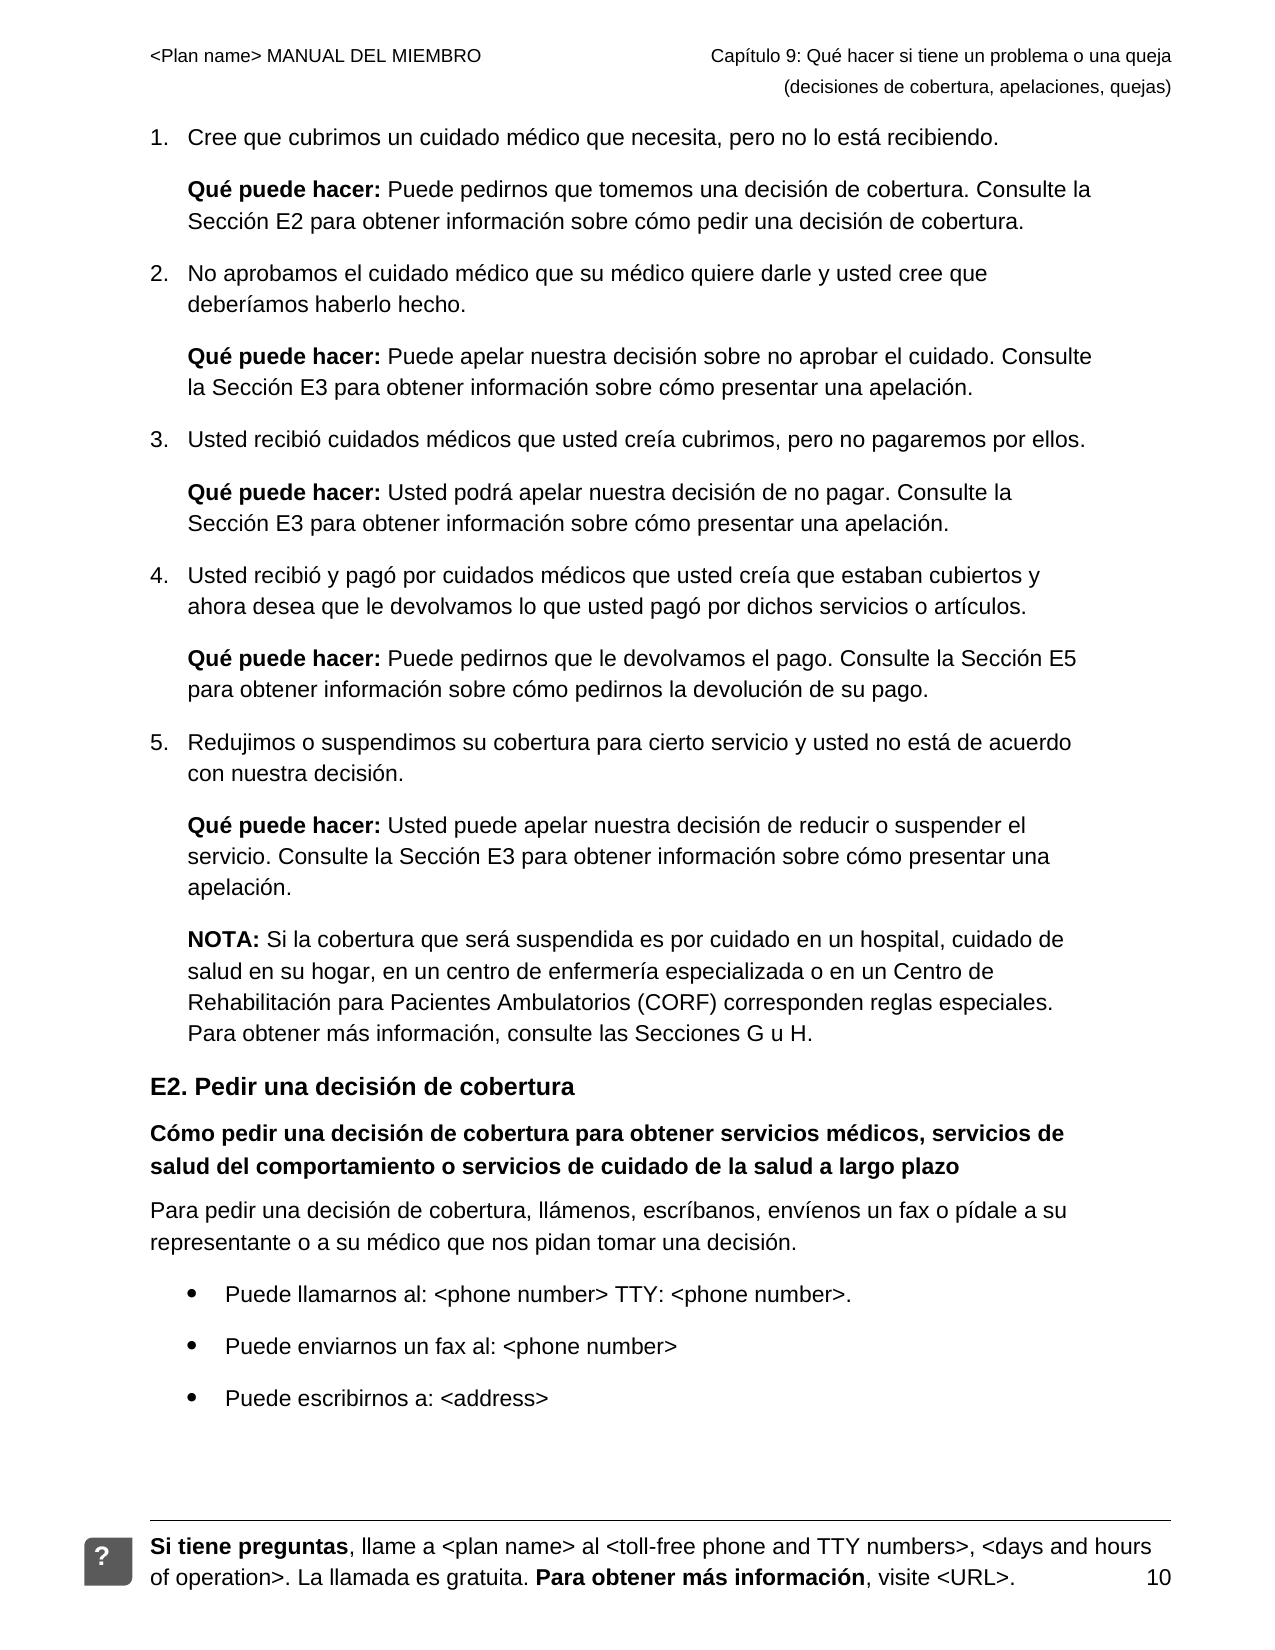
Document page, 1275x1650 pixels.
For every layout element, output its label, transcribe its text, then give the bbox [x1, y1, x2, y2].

text Para pedir una decisión de cobertura, llámenos, escríbanos, envíenos un fax o pídale a su representante o a su médico que nos pidan tomar una decisión. [150, 1194, 1171, 1256]
text Qué puede hacer: Usted podrá apelar nuestra decisión de no pagar. Consulte la Sección E3 para obtener información sobre cómo presentar una apelación. [187, 475, 1096, 537]
list Usted recibió y pagó por cuidados médicos que usted creía que estaban cubiertos y ahora desea que le devolvamos lo que usted pagó por dichos servicios o artículos. [150, 558, 1096, 621]
text Qué puede hacer: Puede pedirnos que tomemos una decisión de cobertura. Consulte la Sección E2 para obtener información sobre cómo pedir una decisión de cobertura. [187, 173, 1096, 235]
text NOTA: Si la cobertura que será suspendida es por cuidado en un hospital, cuidado de salud en su hogar, en un centro de enfermería especializada o en un Centro de Rehabilitación para Pacientes Ambulatorios (CORF) corresponden reglas especiales. Para obtener más información, consulte las Secciones G u H. [187, 923, 1096, 1048]
text Qué puede hacer: Puede pedirnos que le devolvamos el pago. Consulte la Sección E5 para obtener información sobre cómo pedirnos la devolución de su pago. [187, 642, 1096, 704]
list Redujimos o suspendimos su cobertura para cierto servicio y usted no está de acuerdo con nuestra decisión. [150, 725, 1096, 787]
text Qué puede hacer: Puede apelar nuestra decisión sobre no aprobar el cuidado. Consulte la Sección E3 para obtener información sobre cómo presentar una apelación. [187, 339, 1096, 402]
list Puede escribirnos a: <address> [187, 1381, 1096, 1412]
subtitle E2. Pedir una decisión de cobertura [150, 1069, 1096, 1102]
list No aprobamos el cuidado médico que su médico quiere darle y usted cree que deberíamos haberlo hecho. [150, 256, 1096, 319]
text Qué puede hacer: Usted puede apelar nuestra decisión de reducir o suspender el servicio. Consulte la Sección E3 para obtener información sobre cómo presentar una apelación. [187, 808, 1096, 902]
list Usted recibió cuidados médicos que usted creía cubrimos, pero no pagaremos por ellos. [150, 423, 1096, 454]
subtitle Cómo pedir una decisión de cobertura para obtener servicios médicos, servicios de salud del comportamiento o servicios de cuidado de la salud a largo plazo [150, 1114, 1096, 1181]
list Cree que cubrimos un cuidado médico que necesita, pero no lo está recibiendo. [150, 121, 1096, 152]
list Puede llamarnos al: <phone number> TTY: <phone number>. [187, 1277, 1096, 1308]
list Puede enviarnos un fax al: <phone number> [187, 1329, 1096, 1360]
